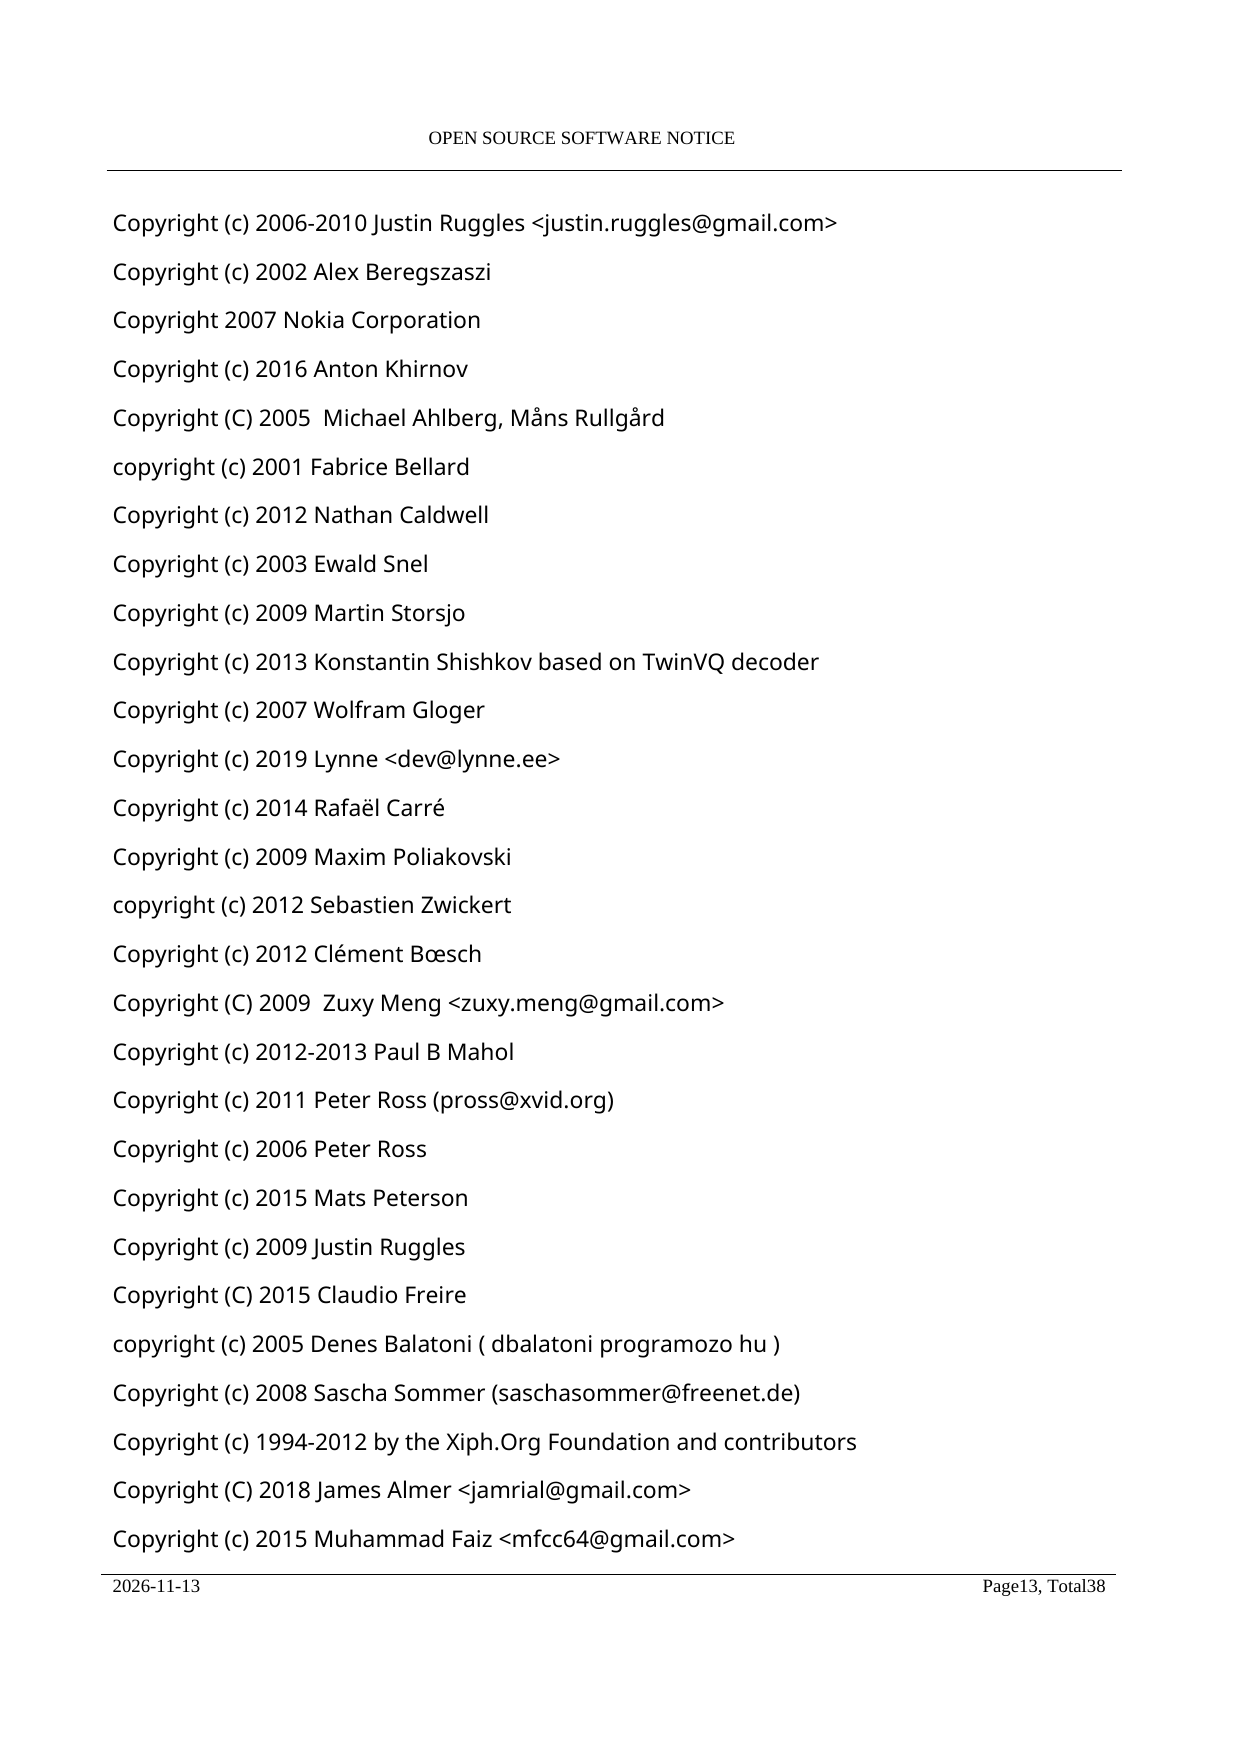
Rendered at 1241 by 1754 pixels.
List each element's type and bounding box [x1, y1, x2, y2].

text [112, 206, 1128, 1555]
